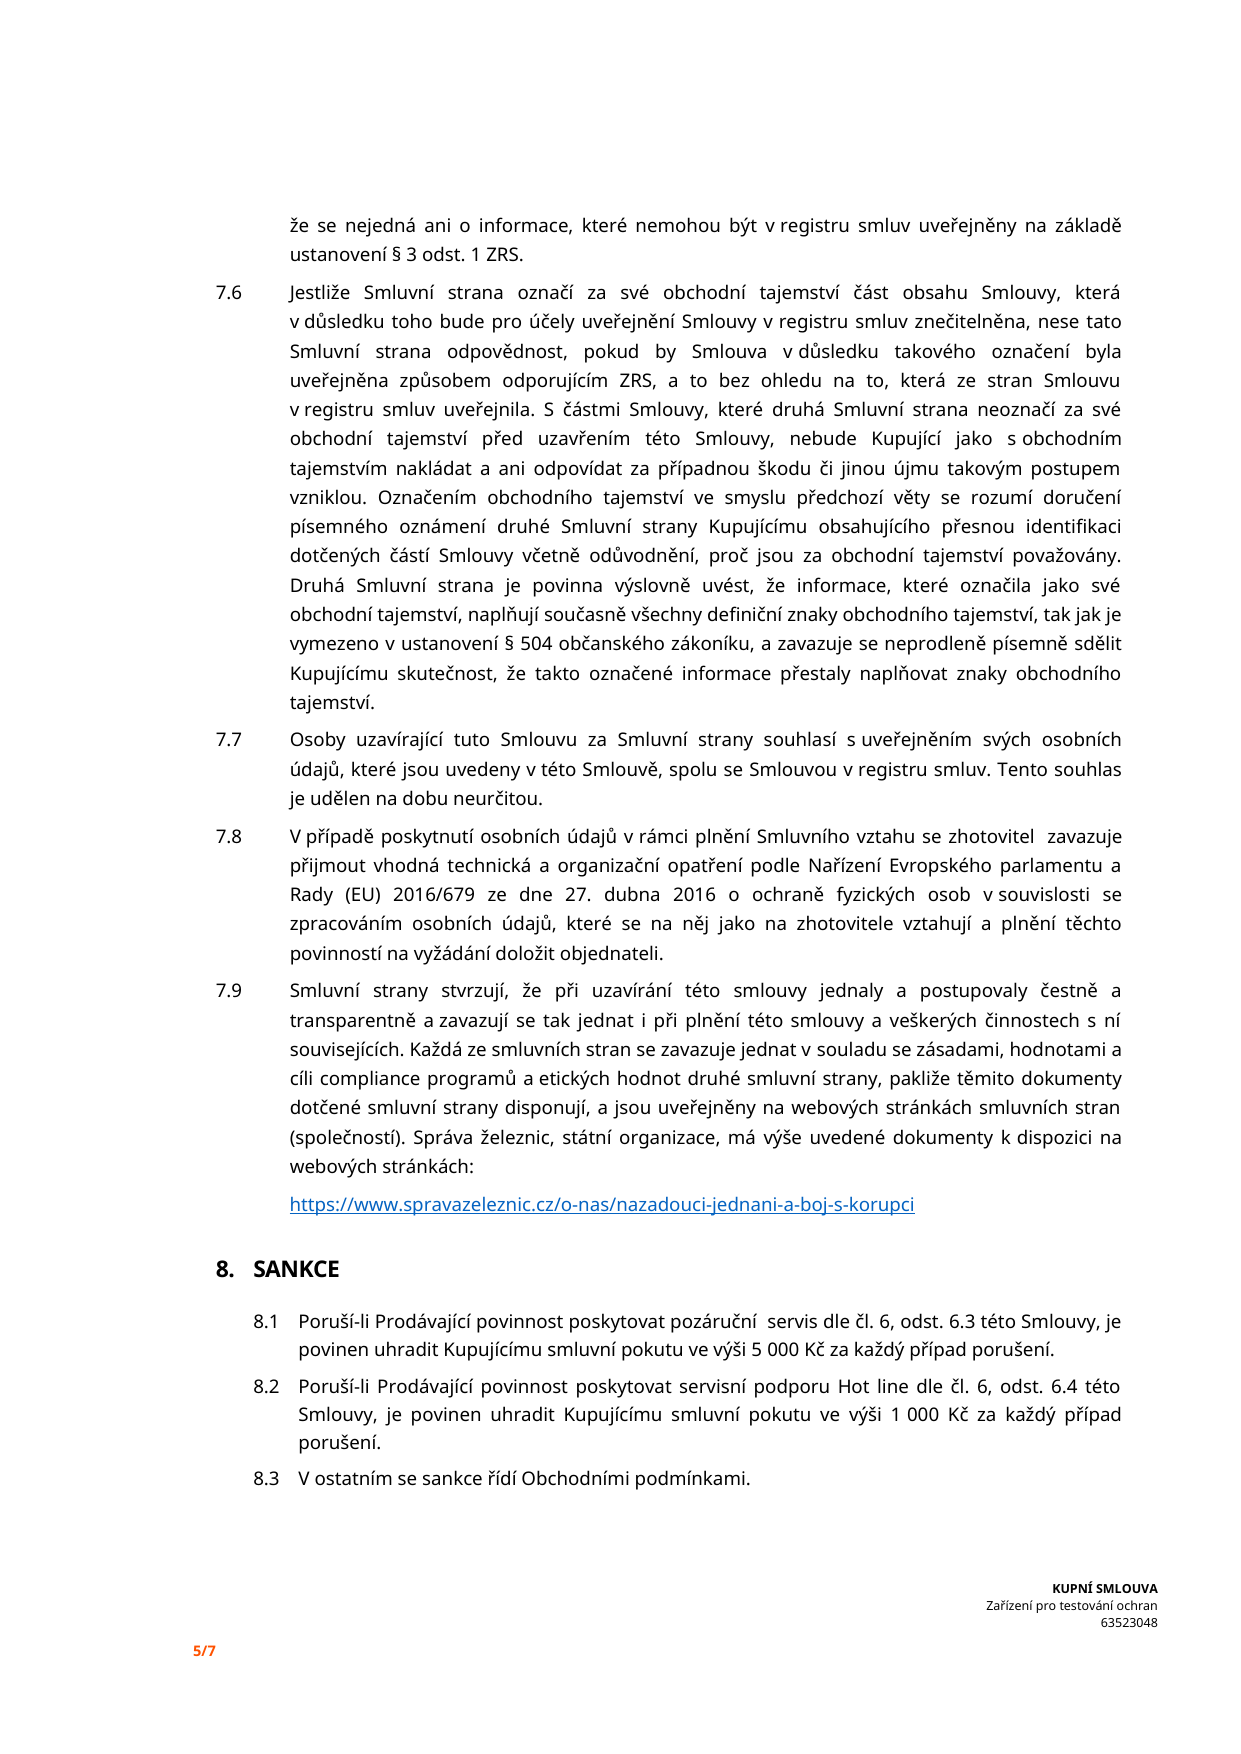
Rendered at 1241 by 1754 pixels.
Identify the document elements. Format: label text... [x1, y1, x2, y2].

list Jestliže Smluvní strana označí za své obchodní tajemství část obsahu Smlouvy, která v důsledku toho bude pro účely uveřejnění Smlouvy v registru smluv znečitelněna, nese tato Smluvní strana odpovědnost, pokud by Smlouva v důsledku takového označení byla uveřejněna způsobem odporujícím ZRS, a to bez ohledu na to, která ze stran Smlouvu v registru smluv uveřejnila. S částmi Smlouvy, které druhá Smluvní strana neoznačí za své obchodní tajemství před uzavřením této Smlouvy, nebude Kupující jako s obchodním tajemstvím nakládat a ani odpovídat za případnou škodu či jinou újmu takovým postupem vzniklou. Označením obchodního tajemství ve smyslu předchozí věty se rozumí doručení písemného oznámení druhé Smluvní strany Kupujícímu obsahujícího přesnou identifikaci dotčených částí Smlouvy včetně odůvodnění, proč jsou za obchodní tajemství považovány. Druhá Smluvní strana je povinna výslovně uvést, že informace, které označila jako své obchodní tajemství, naplňují současně všechny definiční znaky obchodního tajemství, tak jak je vymezeno v ustanovení § 504 občanského zákoníku, a zavazuje se neprodleně písemně sdělit Kupujícímu skutečnost, že takto označené informace přestaly naplňovat znaky obchodního tajemství. [216, 279, 1122, 715]
list V případě poskytnutí osobních údajů v rámci plnění Smluvního vztahu se zhotovitel zavazuje přijmout vhodná technická a organizační opatření podle Nařízení Evropského parlamentu a Rady (EU) 2016/679 ze dne 27. dubna 2016 o ochraně fyzických osob v souvislosti se zpracováním osobních údajů, které se na něj jako na zhotovitele vztahují a plnění těchto povinností na vyžádání doložit objednateli. [216, 823, 1122, 966]
list Osoby uzavírající tuto Smlouvu za Smluvní strany souhlasí s uveřejněním svých osobních údajů, které jsou uvedeny v této Smlouvě, spolu se Smlouvou v registru smluv. Tento souhlas je udělen na dobu neurčitou. [216, 727, 1122, 811]
list Poruší-li Prodávající povinnost poskytovat pozáruční servis dle čl. 6, odst. 6.3 této Smlouvy, je povinen uhradit Kupujícímu smluvní pokutu ve výši 5 000 Kč za každý případ porušení. [253, 1309, 1122, 1362]
list Smluvní strany stvrzují, že při uzavírání této smlouvy jednaly a postupovaly čestně a transparentně a zavazují se tak jednat i při plnění této smlouvy a veškerých činnostech s ní souvisejících. Každá ze smluvních stran se zavazuje jednat v souladu se zásadami, hodnotami a cíli compliance programů a etických hodnot druhé smluvní strany, pakliže těmito dokumenty dotčené smluvní strany disponují, a jsou uveřejněny na webových stránkách smluvních stran (společností). Správa železnic, státní organizace, má výše uvedené dokumenty k dispozici na webových stránkách: [216, 978, 1122, 1179]
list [216, 212, 1122, 267]
list V ostatním se sankce řídí Obchodními podmínkami. [253, 1465, 1122, 1491]
list https://www.spravazeleznic.cz/o-nas/nazadouci-jednani-a-boj-s-korupci [253, 1191, 1122, 1216]
subtitle Sankce [216, 1253, 1122, 1285]
list Poruší-li Prodávající povinnost poskytovat servisní podporu Hot line dle čl. 6, odst. 6.4 této Smlouvy, je povinen uhradit Kupujícímu smluvní pokutu ve výši 1 000 Kč za každý případ porušení. [253, 1373, 1122, 1454]
